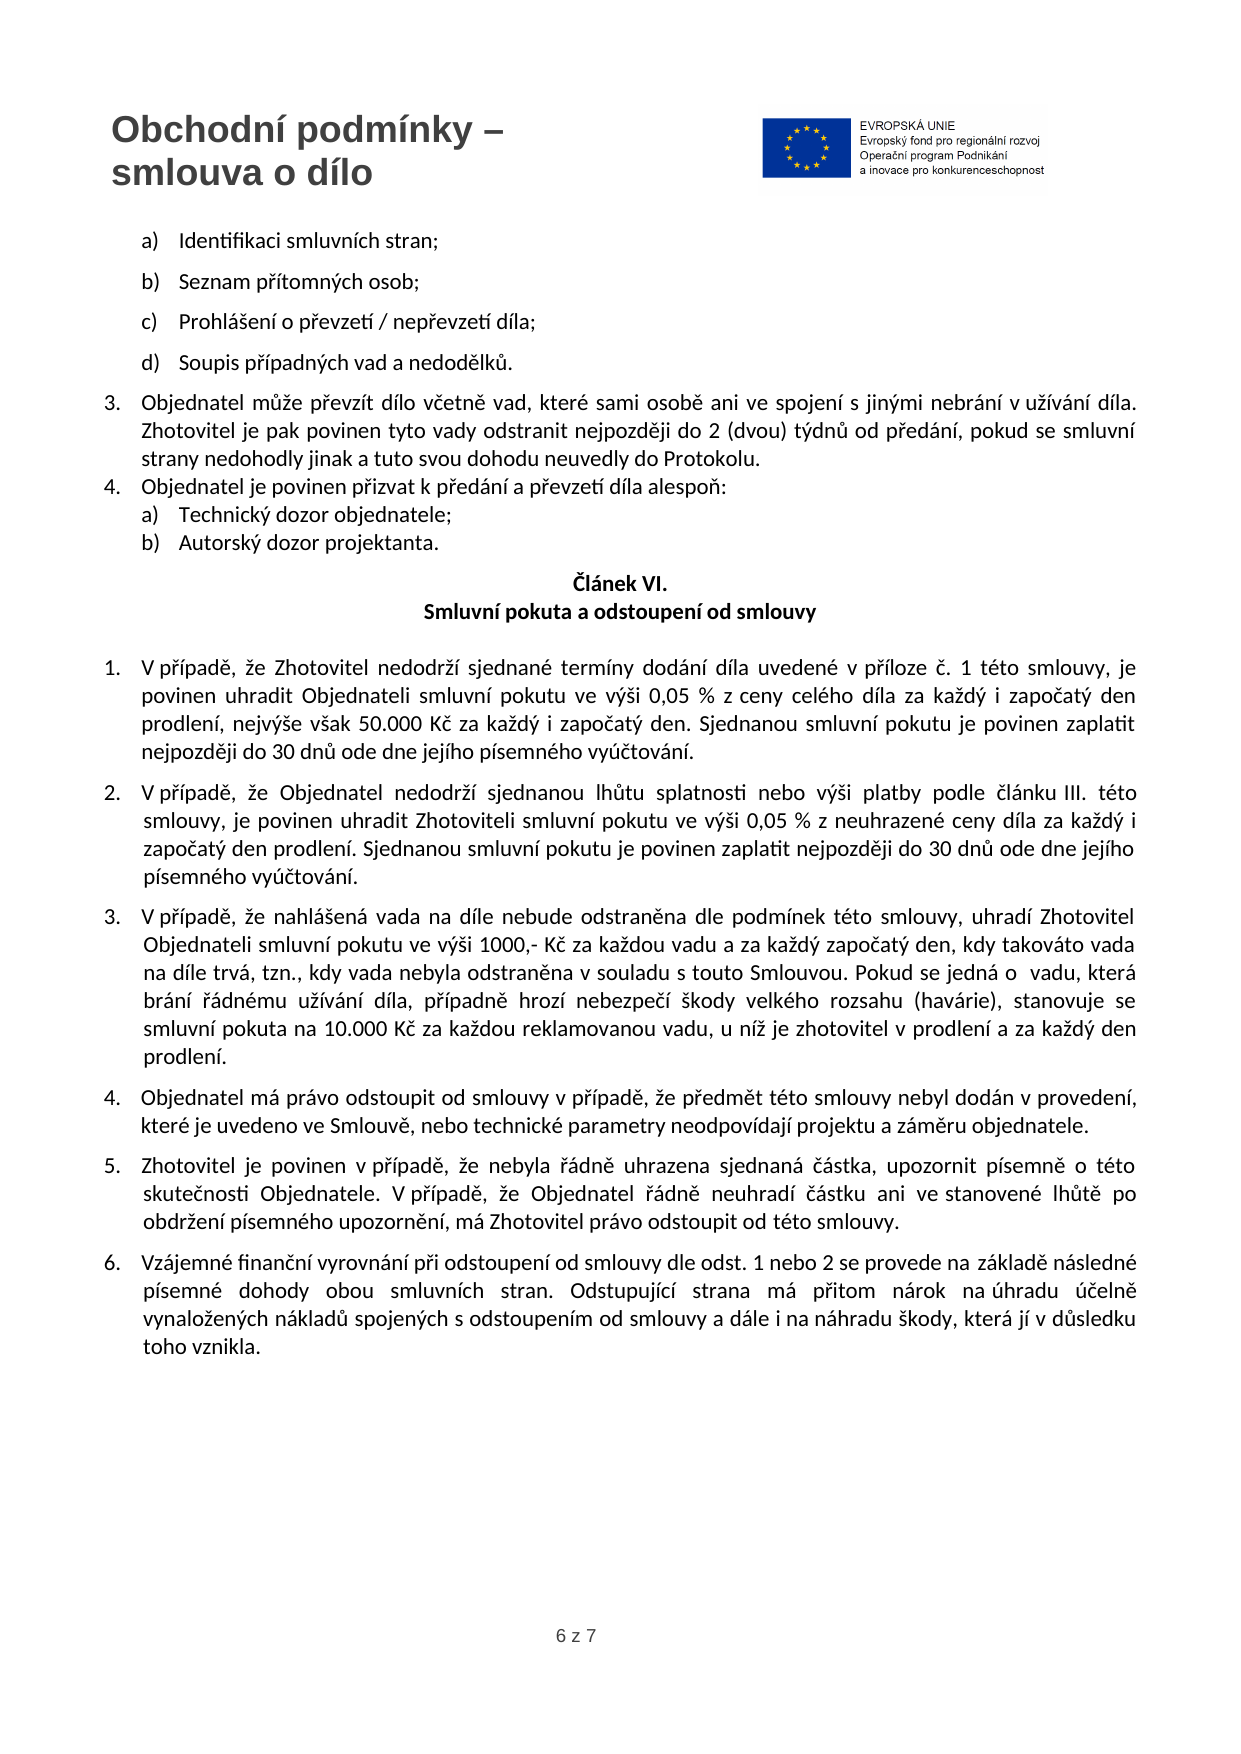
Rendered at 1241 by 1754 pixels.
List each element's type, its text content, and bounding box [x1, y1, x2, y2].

list Seznam přítomných osob; [141, 267, 1137, 295]
list Objednatel je povinen přizvat k předání a převzetí díla alespoň: [103, 472, 1137, 501]
list Autorský dozor projektanta. [141, 528, 1137, 557]
text Článek VI. [103, 569, 1137, 597]
list Identifikaci smluvních stran; [141, 226, 1137, 254]
picture [758, 104, 1048, 196]
list Vzájemné finanční vyrovnání při odstoupení od smlouvy dle odst. 1 nebo 2 se provede na základě následné písemné dohody obou smluvních stran. Odstupující strana má přitom nárok na úhradu účelně vynaložených nákladů spojených s odstoupením od smlouvy a dále i na náhradu škody, která jí v důsledku toho vznikla. [103, 1248, 1137, 1360]
text Smluvní pokuta a odstoupení od smlouvy [103, 597, 1137, 625]
list Prohlášení o převzetí / nepřevzetí díla; [141, 307, 1137, 335]
list V případě, že nahlášená vada na díle nebude odstraněna dle podmínek této smlouvy, uhradí Zhotovitel Objednateli smluvní pokutu ve výši 1000,- Kč za každou vadu a za každý započatý den, kdy takováto vada na díle trvá, tzn., kdy vada nebyla odstraněna v souladu s touto Smlouvou. Pokud se jedná o vadu, která brání řádnému užívání díla, případně hrozí nebezpečí škody velkého rozsahu (havárie), stanovuje se smluvní pokuta na 10.000 Kč za každou reklamovanou vadu, u níž je zhotovitel v prodlení a za každý den prodlení. [103, 902, 1137, 1070]
list Zhotovitel je povinen v případě, že nebyla řádně uhrazena sjednaná částka, upozornit písemně o této skutečnosti Objednatele. V případě, že Objednatel řádně neuhradí částku ani ve stanovené lhůtě po obdržení písemného upozornění, má Zhotovitel právo odstoupit od této smlouvy. [103, 1151, 1137, 1236]
list Technický dozor objednatele; [141, 501, 1137, 528]
list V případě, že Zhotovitel nedodrží sjednané termíny dodání díla uvedené v příloze č. 1 této smlouvy, je povinen uhradit Objednateli smluvní pokutu ve výši 0,05 % z ceny celého díla za každý i započatý den prodlení, nejvýše však 50.000 Kč za každý i započatý den. Sjednanou smluvní pokutu je povinen zaplatit nejpozději do 30 dnů ode dne jejího písemného vyúčtování. [103, 653, 1137, 765]
list V případě, že Objednatel nedodrží sjednanou lhůtu splatnosti nebo výši platby podle článku III. této smlouvy, je povinen uhradit Zhotoviteli smluvní pokutu ve výši 0,05 % z neuhrazené ceny díla za každý i započatý den prodlení. Sjednanou smluvní pokutu je povinen zaplatit nejpozději do 30 dnů ode dne jejího písemného vyúčtování. [103, 778, 1137, 890]
list Objednatel může převzít dílo včetně vad, které sami osobě ani ve spojení s jinými nebrání v užívání díla. Zhotovitel je pak povinen tyto vady odstranit nejpozději do 2 (dvou) týdnů od předání, pokud se smluvní strany nedohodly jinak a tuto svou dohodu neuvedly do Protokolu. [103, 388, 1137, 472]
list Objednatel má právo odstoupit od smlouvy v případě, že předmět této smlouvy nebyl dodán v provedení, které je uvedeno ve Smlouvě, nebo technické parametry neodpovídají projektu a záměru objednatele. [103, 1083, 1137, 1139]
list Soupis případných vad a nedodělků. [141, 348, 1137, 376]
